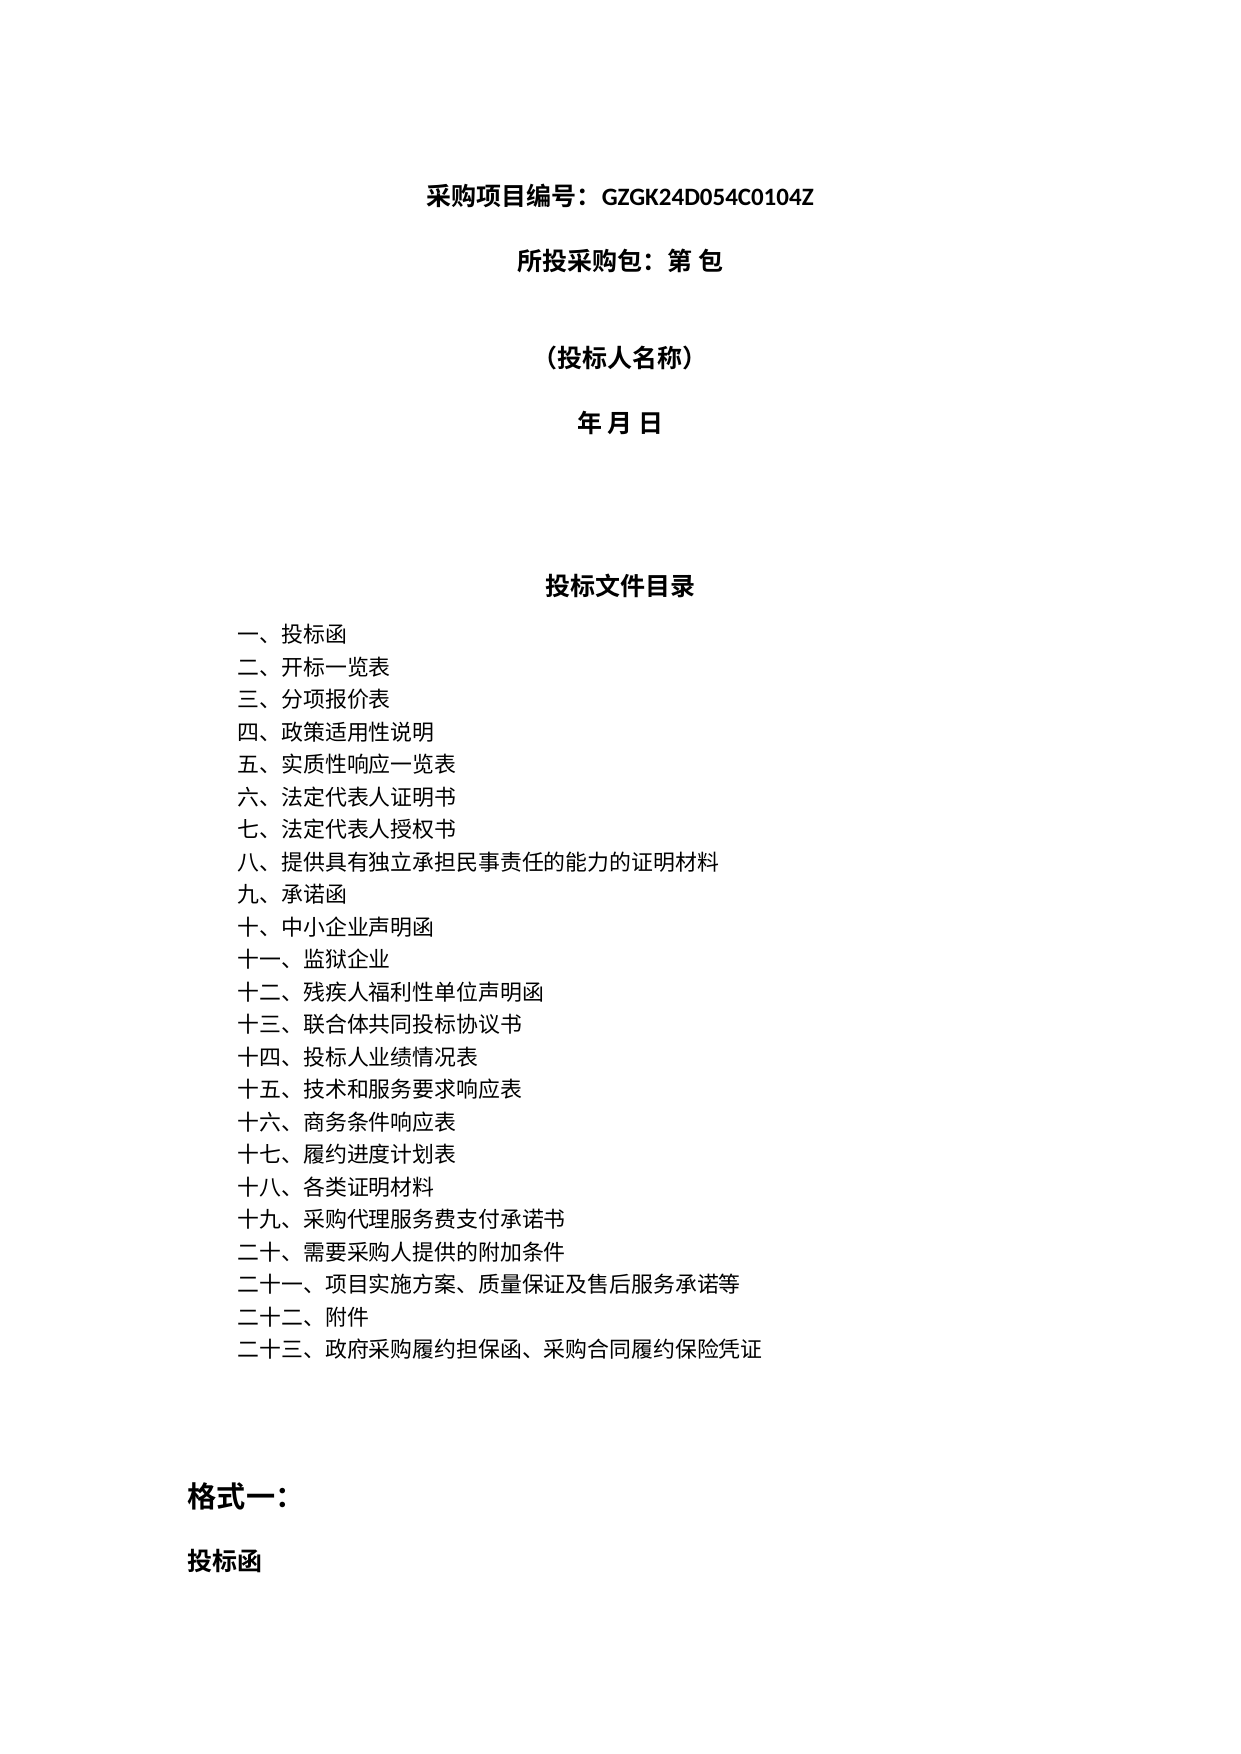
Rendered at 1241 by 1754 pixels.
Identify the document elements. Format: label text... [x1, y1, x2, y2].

text 十二、残疾人福利性单位声明函 [187, 974, 1053, 1007]
text 十、中小企业声明函 [187, 909, 1053, 942]
text 十四、投标人业绩情况表 [187, 1039, 1053, 1072]
text 十八、各类证明材料 [187, 1169, 1053, 1202]
text 八、提供具有独立承担民事责任的能力的证明材料 [187, 844, 1053, 877]
text 五、实质性响应一览表 [187, 747, 1053, 779]
text 二十二、附件 [187, 1299, 1053, 1332]
text 六、法定代表人证明书 [187, 779, 1053, 812]
text 二十三、政府采购履约担保函、采购合同履约保险凭证 [187, 1332, 1053, 1364]
text 十三、联合体共同投标协议书 [187, 1007, 1053, 1039]
text 二十一、项目实施方案、质量保证及售后服务承诺等 [187, 1267, 1053, 1299]
text 十六、商务条件响应表 [187, 1104, 1053, 1137]
text 投标函 [187, 1527, 1053, 1592]
text 投标文件目录 [187, 552, 1053, 617]
text 二、开标一览表 [187, 649, 1053, 682]
text 格式一： [187, 1462, 1053, 1527]
text 四、政策适用性说明 [187, 714, 1053, 747]
text 一、投标函 [187, 617, 1053, 649]
text 十一、监狱企业 [187, 942, 1053, 974]
text 十五、技术和服务要求响应表 [187, 1072, 1053, 1104]
text 九、承诺函 [187, 877, 1053, 909]
text 七、法定代表人授权书 [187, 812, 1053, 844]
text 年 月 日 [187, 389, 1053, 454]
text 所投采购包：第 包 [187, 227, 1053, 292]
text （投标人名称） [187, 324, 1053, 389]
text 三、分项报价表 [187, 682, 1053, 714]
text 十七、履约进度计划表 [187, 1137, 1053, 1169]
text 十九、采购代理服务费支付承诺书 [187, 1202, 1053, 1234]
text 采购项目编号：GZGK24D054C0104Z [187, 162, 1053, 227]
text 二十、需要采购人提供的附加条件 [187, 1234, 1053, 1267]
